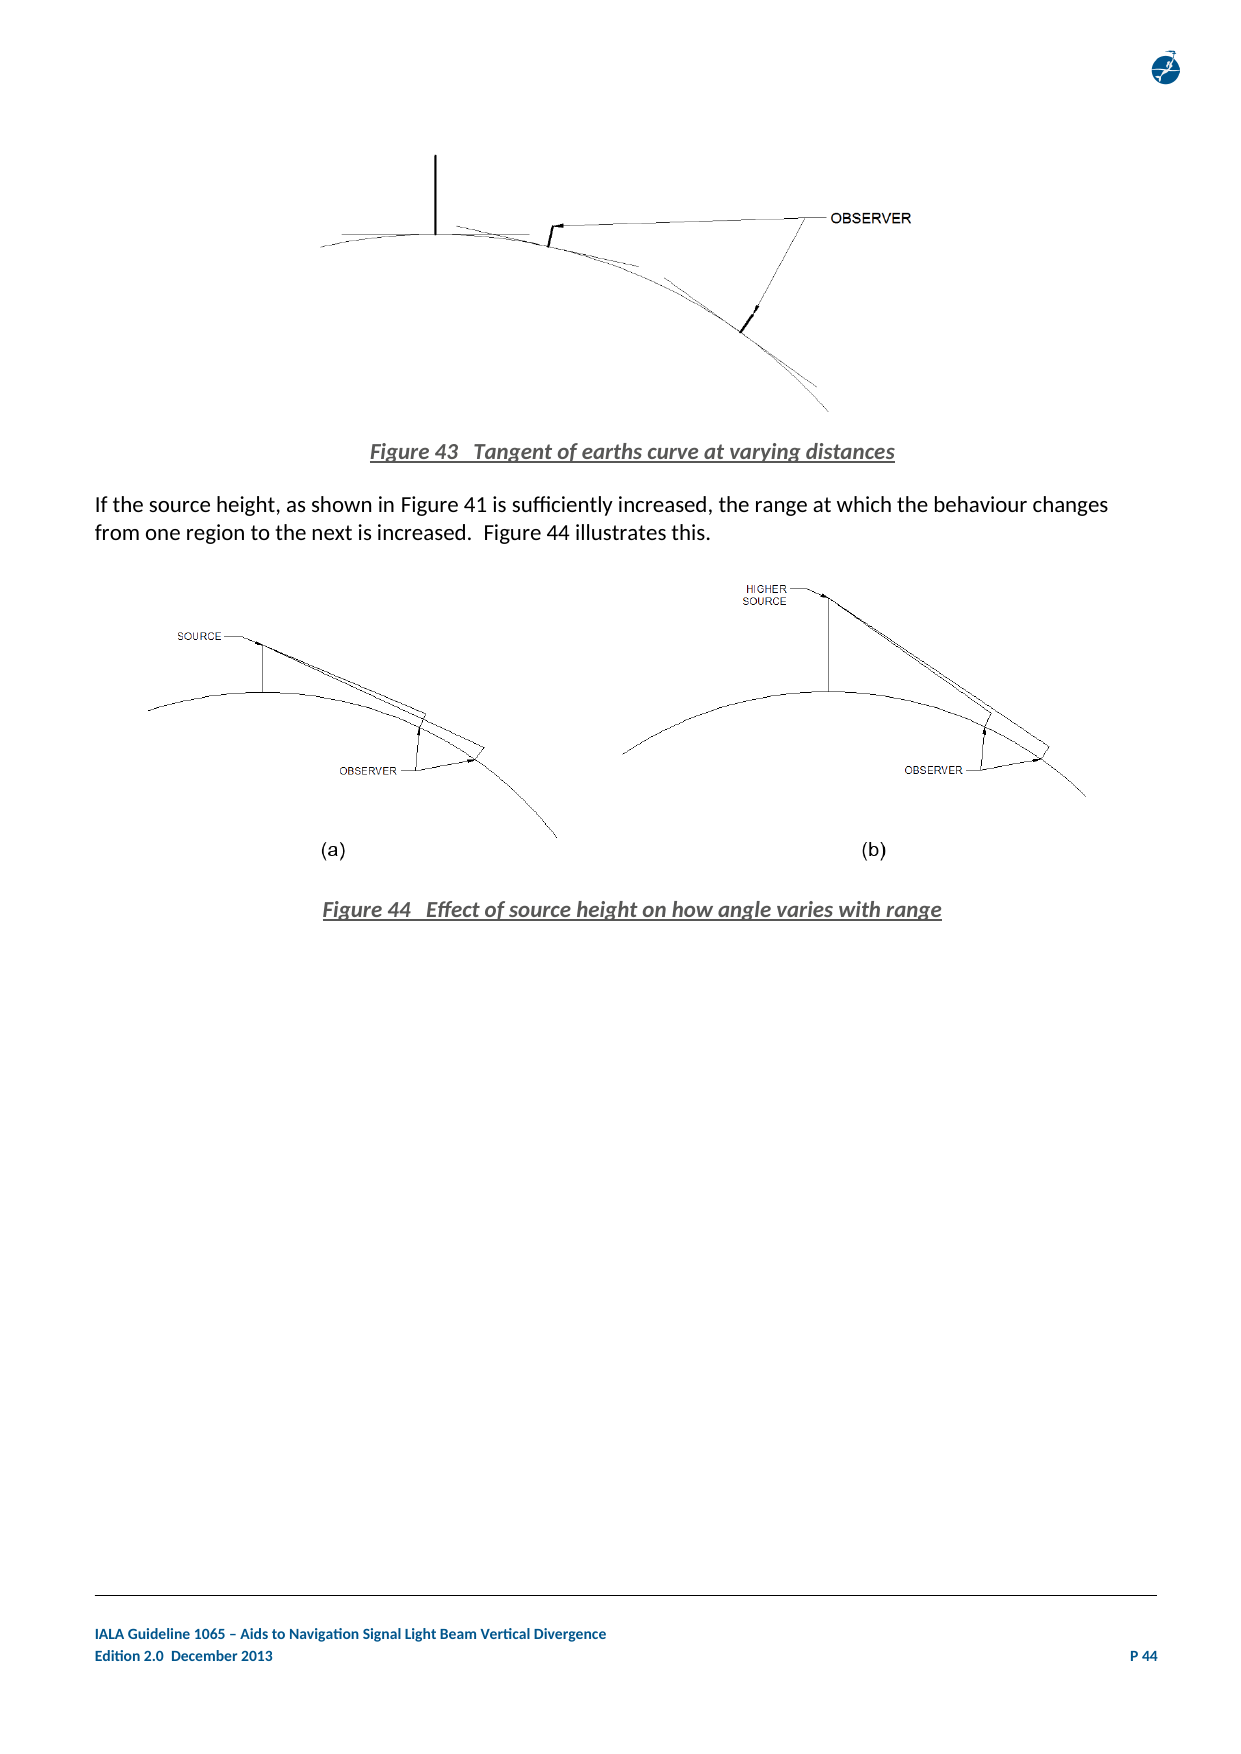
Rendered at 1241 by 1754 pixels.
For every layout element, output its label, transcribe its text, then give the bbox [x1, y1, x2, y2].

picture [320, 113, 932, 412]
text Tangent of earths curve at varying distances [109, 437, 1157, 465]
text Effect of source height on how angle varies with range [109, 895, 1157, 923]
picture [148, 558, 1104, 871]
text If the source height, as shown in Figure 41 is sufficiently increased, the range at which the behaviour changes from one region to the next is increased. Figure 44 illustrates this. [94, 490, 1157, 546]
picture [1120, 0, 1239, 119]
